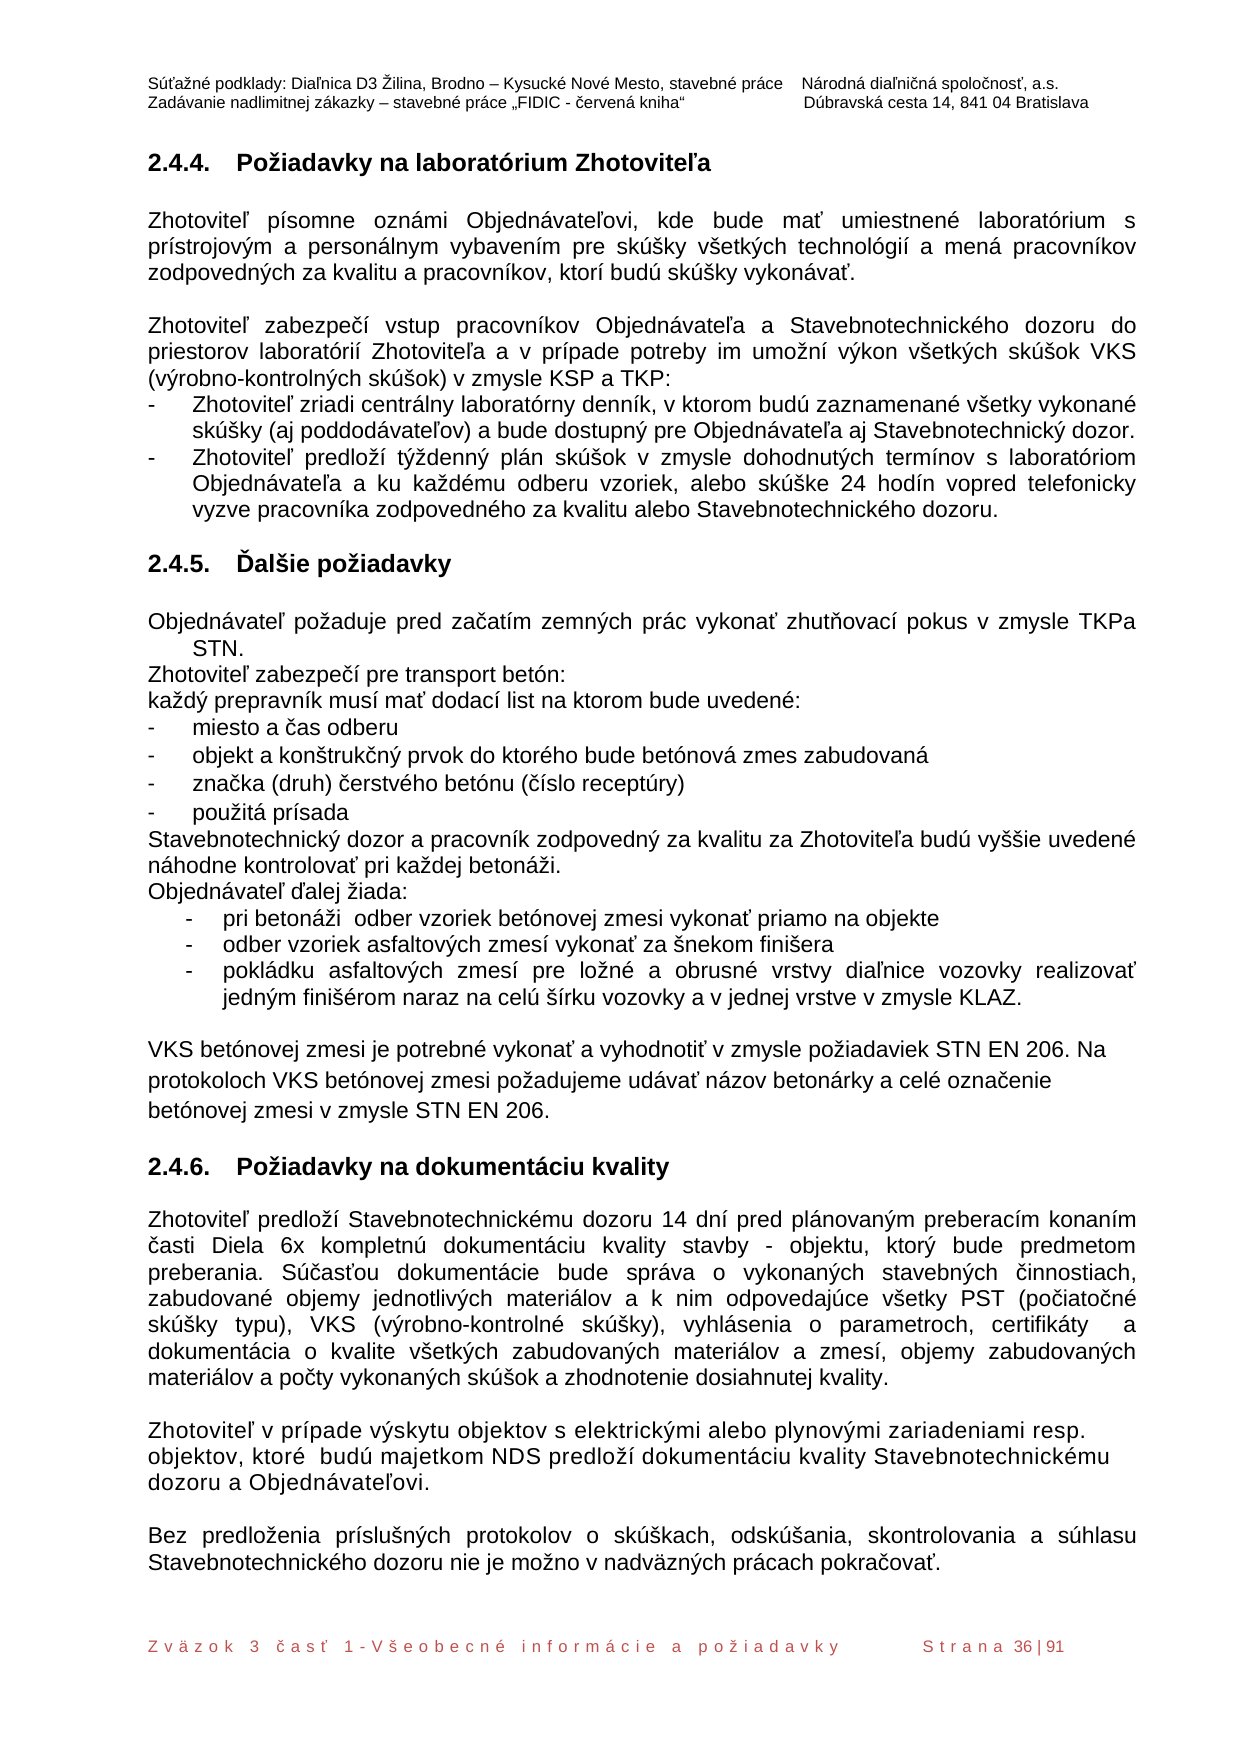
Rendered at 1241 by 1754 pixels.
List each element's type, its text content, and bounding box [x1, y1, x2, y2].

text Stavebnotechnický dozor a pracovník zodpovedný za kvalitu za Zhotoviteľa budú vyššie uvedené náhodne kontrolovať pri každej betonáži. [148, 826, 1137, 878]
list pokládku asfaltových zmesí pre ložné a obrusné vrstvy diaľnice vozovky realizovať jedným finišérom naraz na celú šírku vozovky a v jednej vrstve v zmysle KLAZ. [185, 957, 1137, 1010]
list miesto a čas odberu [148, 713, 1137, 742]
list značka (druh) čerstvého betónu (číslo receptúry) [148, 769, 1137, 798]
text Zhotoviteľ zabezpečí vstup pracovníkov Objednávateľa a Stavebnotechnického dozoru do priestorov laboratórií Zhotoviteľa a v prípade potreby im umožní výkon všetkých skúšok VKS (výrobno-kontrolných skúšok) v zmysle KSP a TKP: [148, 312, 1137, 391]
text Zhotoviteľ predloží Stavebnotechnickému dozoru 14 dní pred plánovaným preberacím konaním časti Diela 6x kompletnú dokumentáciu kvality stavby - objektu, ktorý bude predmetom preberania. Súčasťou dokumentácie bude správa o vykonaných stavebných činnostiach, zabudované objemy jednotlivých materiálov a k nim odpovedajúce všetky PST (počiatočné skúšky typu), VKS (výrobno-kontrolné skúšky), vyhlásenia o parametroch, certifikáty a dokumentácia o kvalite všetkých zabudovaných materiálov a zmesí, objemy zabudovaných materiálov a počty vykonaných skúšok a zhodnotenie dosiahnutej kvality. [148, 1206, 1137, 1390]
subtitle Ďalšie požiadavky [148, 549, 1137, 578]
text Zhotoviteľ v prípade výskytu objektov s elektrickými alebo plynovými zariadeniami resp. objektov, ktoré budú majetkom NDS predloží dokumentáciu kvality Stavebnotechnickému dozoru a Objednávateľovi. [148, 1417, 1137, 1496]
text Zhotoviteľ písomne oznámi Objednávateľovi, kde bude mať umiestnené laboratórium s prístrojovým a personálnym vybavením pre skúšky všetkých technológií a mená pracovníkov zodpovedných za kvalitu a pracovníkov, ktorí budú skúšky vykonávať. [148, 207, 1137, 286]
list Zhotoviteľ predloží týždenný plán skúšok v zmysle dohodnutých termínov s laboratóriom Objednávateľa a ku každému odberu vzoriek, alebo skúške 24 hodín vopred telefonicky vyzve pracovníka zodpovedného za kvalitu alebo Stavebnotechnického dozoru. [148, 444, 1137, 523]
list použitá prísada [148, 798, 1137, 826]
subtitle Požiadavky na dokumentáciu kvality [148, 1152, 1137, 1181]
text VKS betónovej zmesi je potrebné vykonať a vyhodnotiť v zmysle požiadaviek STN EN 206. Na protokoloch VKS betónovej zmesi požadujeme udávať názov betonárky a celé označenie betónovej zmesi v zmysle STN EN 206. [148, 1036, 1137, 1123]
text Objednávateľ ďalej žiada: [148, 878, 1137, 905]
subtitle Požiadavky na laboratórium Zhotoviteľa [148, 148, 1137, 176]
text Bez predloženia príslušných protokolov o skúškach, odskúšania, skontrolovania a súhlasu Stavebnotechnického dozoru nie je možno v nadväzných prácach pokračovať. [148, 1522, 1137, 1575]
list objekt a konštrukčný prvok do ktorého bude betónová zmes zabudovaná [148, 742, 1137, 769]
list pri betonáži odber vzoriek betónovej zmesi vykonať priamo na objekte [185, 905, 1137, 931]
list Zhotoviteľ zriadi centrálny laboratórny denník, v ktorom budú zaznamenané všetky vykonané skúšky (aj poddodávateľov) a bude dostupný pre Objednávateľa aj Stavebnotechnický dozor. [148, 391, 1137, 444]
text Objednávateľ požaduje pred začatím zemných prác vykonať zhutňovací pokus v zmysle TKPa STN. [148, 608, 1137, 661]
text Zhotoviteľ zabezpečí pre transport betón: [148, 661, 1137, 687]
text každý prepravník musí mať dodací list na ktorom bude uvedené: [148, 687, 1137, 713]
list odber vzoriek asfaltových zmesí vykonať za šnekom finišera [185, 931, 1137, 957]
